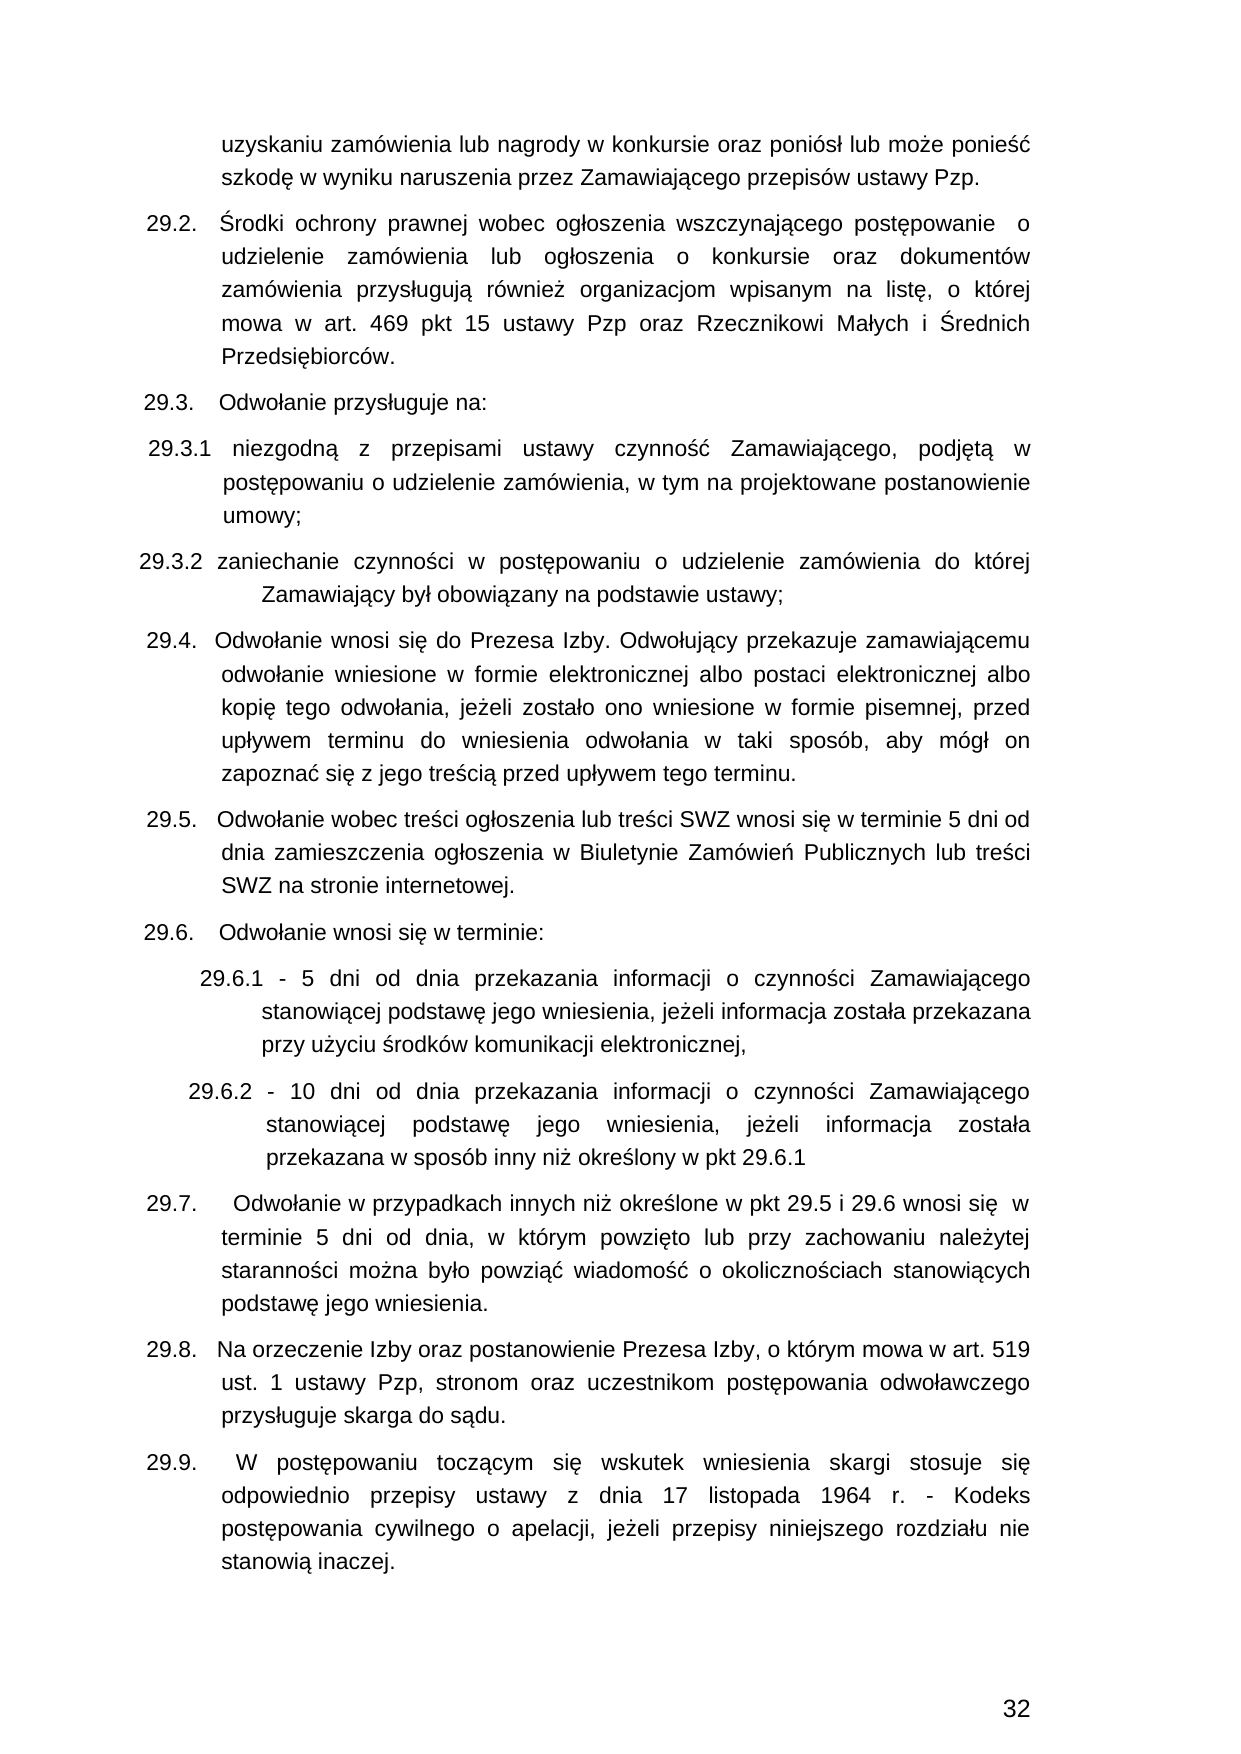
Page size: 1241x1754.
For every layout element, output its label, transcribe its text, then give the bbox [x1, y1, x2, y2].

text 29.5. Odwołanie wobec treści ogłoszenia lub treści SWZ wnosi się w terminie 5 dni od dnia zamieszczenia ogłoszenia w Biuletynie Zamówień Publicznych lub treści SWZ na stronie internetowej. [146, 806, 1031, 899]
text 29.3.2 zaniechanie czynności w postępowaniu o udzielenie zamówienia do której Zamawiający był obowiązany na podstawie ustawy; [139, 548, 1031, 607]
text 29.7. Odwołanie w przypadkach innych niż określone w pkt 29.5 i 29.6 wnosi się w terminie 5 dni od dnia, w którym powzięto lub przy zachowaniu należytej staranności można było powziąć wiadomość o okolicznościach stanowiących podstawę jego wniesienia. [146, 1190, 1031, 1316]
text 29.3. Odwołanie przysługuje na: [143, 389, 1107, 415]
text 29.4. Odwołanie wnosi się do Prezesa Izby. Odwołujący przekazuje zamawiającemu odwołanie wniesione w formie elektronicznej albo postaci elektronicznej albo kopię tego odwołania, jeżeli zostało ono wniesione w formie pisemnej, przed upływem terminu do wniesienia odwołania w taki sposób, aby mógł on zapoznać się z jego treścią przed upływem tego terminu. [146, 627, 1031, 786]
text 29.8. Na orzeczenie Izby oraz postanowienie Prezesa Izby, o którym mowa w art. 519 ust. 1 ustawy Pzp, stronom oraz uczestnikom postępowania odwoławczego przysługuje skarga do sądu. [146, 1336, 1031, 1429]
text 29.3.1 niezgodną z przepisami ustawy czynność Zamawiającego, podjętą w postępowaniu o udzielenie zamówienia, w tym na projektowane postanowienie umowy; [148, 435, 1031, 528]
text 29.6.2 - 10 dni od dnia przekazania informacji o czynności Zamawiającego stanowiącej podstawę jego wniesienia, jeżeli informacja została przekazana w sposób inny niż określony w pkt 29.6.1 [143, 1078, 1031, 1170]
text 29.6.1 - 5 dni od dnia przekazania informacji o czynności Zamawiającego stanowiącej podstawę jego wniesienia, jeżeli informacja została przekazana przy użyciu środków komunikacji elektronicznej, [139, 965, 1031, 1058]
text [146, 131, 1031, 190]
text 29.6. Odwołanie wnosi się w terminie: [143, 919, 1107, 945]
text 29.2. Środki ochrony prawnej wobec ogłoszenia wszczynającego postępowanie o udzielenie zamówienia lub ogłoszenia o konkursie oraz dokumentów zamówienia przysługują również organizacjom wpisanym na listę, o której mowa w art. 469 pkt 15 ustawy Pzp oraz Rzecznikowi Małych i Średnich Przedsiębiorców. [146, 210, 1031, 369]
text 29.9. W postępowaniu toczącym się wskutek wniesienia skargi stosuje się odpowiednio przepisy ustawy z dnia 17 listopada 1964 r. - Kodeks postępowania cywilnego o apelacji, jeżeli przepisy niniejszego rozdziału nie stanowią inaczej. [146, 1449, 1031, 1574]
